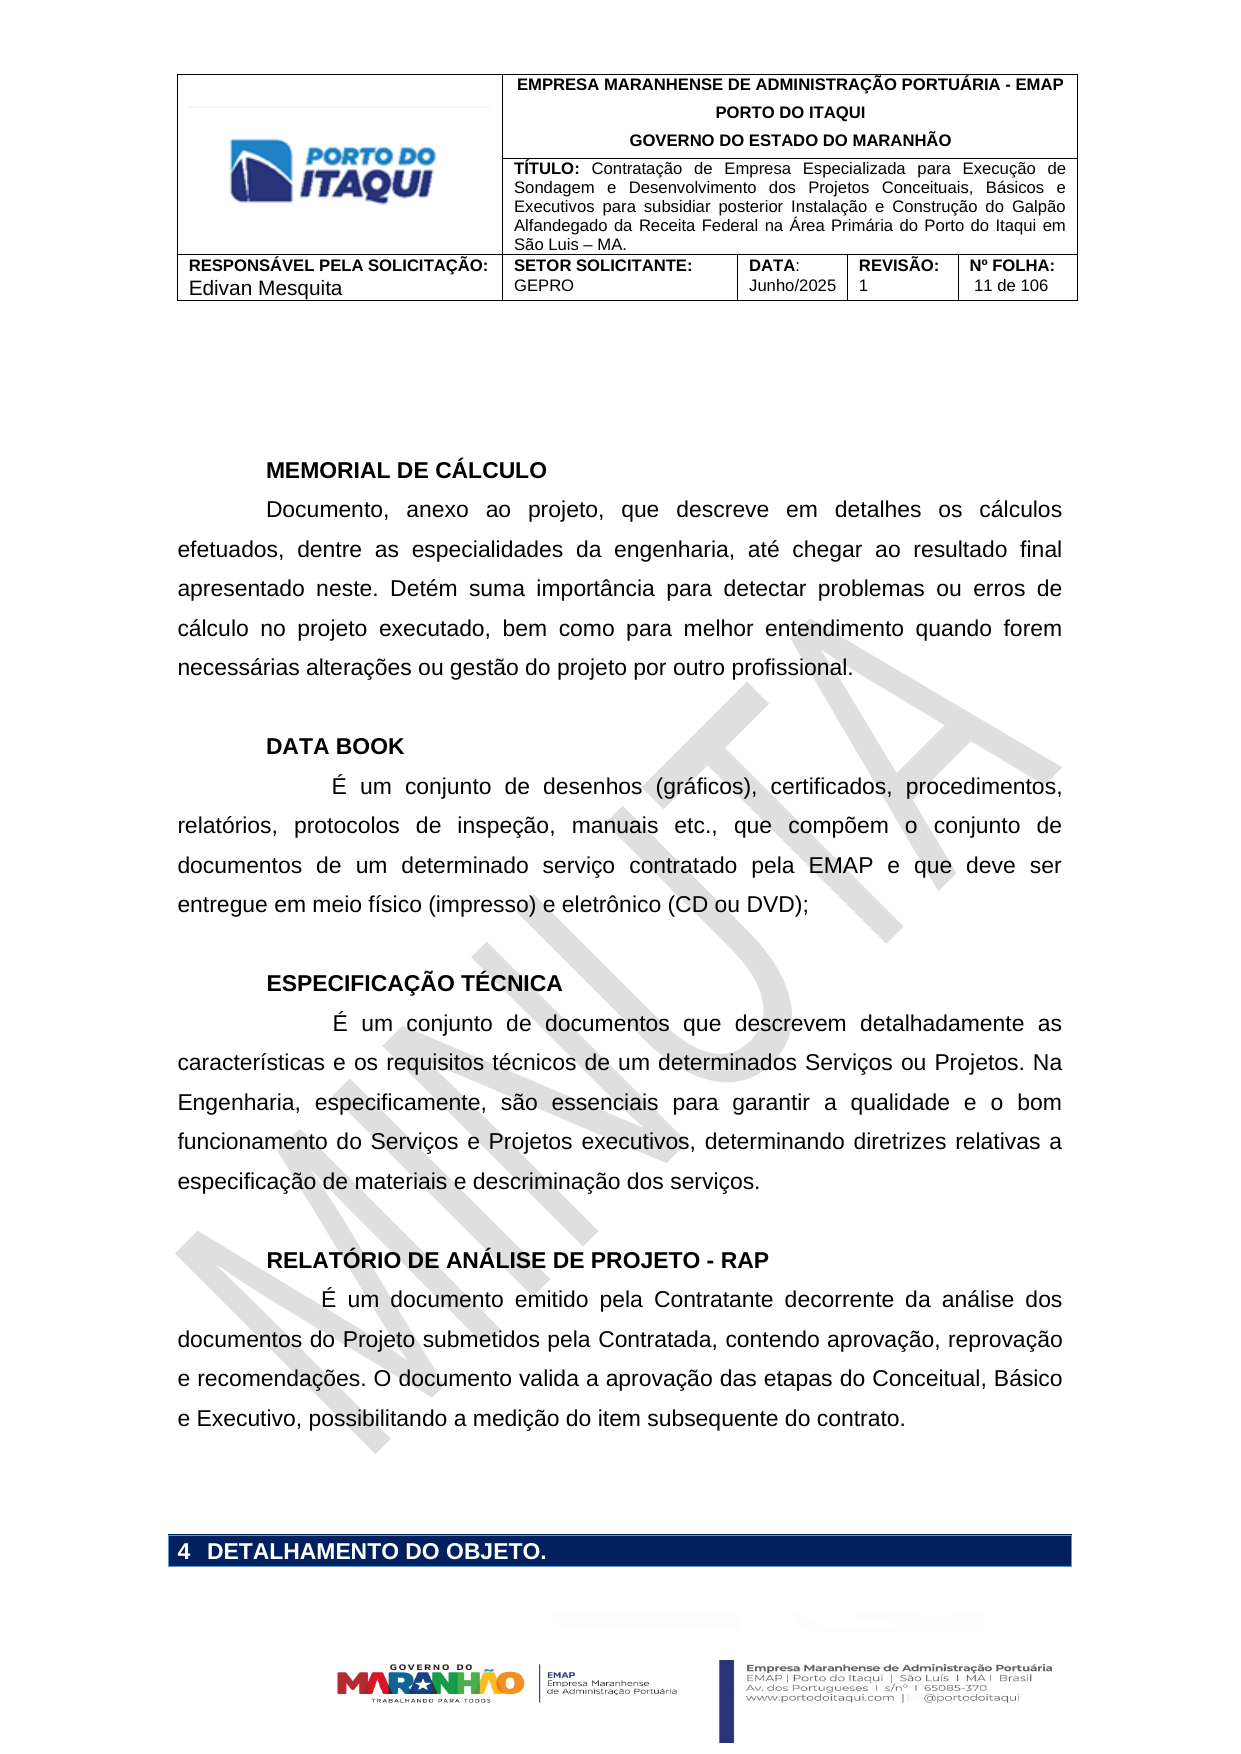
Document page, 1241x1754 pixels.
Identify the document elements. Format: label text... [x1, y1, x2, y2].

picture [188, 101, 490, 236]
text DATA BOOK [177, 733, 1063, 760]
text MEMORIAL DE CÁLCULO [177, 457, 1063, 483]
subtitle DETALHAMENTO DO OBJETO. [169, 1536, 1071, 1566]
text É um conjunto de documentos que descrevem detalhadamente as características e os requisitos técnicos de um determinados Serviços ou Projetos. Na Engenharia, especificamente, são essenciais para garantir a qualidade e o bom funcionamento do Serviços e Projetos executivos, determinando diretrizes relativas a especificação de materiais e descriminação dos serviços. [177, 1010, 1063, 1194]
text RELATÓRIO DE ANÁLISE DE PROJETO - RAP [177, 1247, 1063, 1273]
text É um conjunto de desenhos (gráficos), certificados, procedimentos, relatórios, protocolos de inspeção, manuais etc., que compõem o conjunto de documentos de um determinado serviço contratado pela EMAP e que deve ser entregue em meio físico (impresso) e eletrônico (CD ou DVD); [177, 773, 1063, 918]
text Documento, anexo ao projeto, que descreve em detalhes os cálculos efetuados, dentre as especialidades da engenharia, até chegar ao resultado final apresentado neste. Detém suma importância para detectar problemas ou erros de cálculo no projeto executado, bem como para melhor entendimento quando forem necessárias alterações ou gestão do projeto por outro profissional. [177, 496, 1063, 681]
text É um documento emitido pela Contratante decorrente da análise dos documentos do Projeto submetidos pela Contratada, contendo aprovação, reprovação e recomendações. O documento valida a aprovação das etapas do Conceitual, Básico e Executivo, possibilitando a medição do item subsequente do contrato. [177, 1286, 1063, 1431]
picture [240, 1612, 1160, 1743]
text ESPECIFICAÇÃO TÉCNICA [177, 970, 1063, 997]
